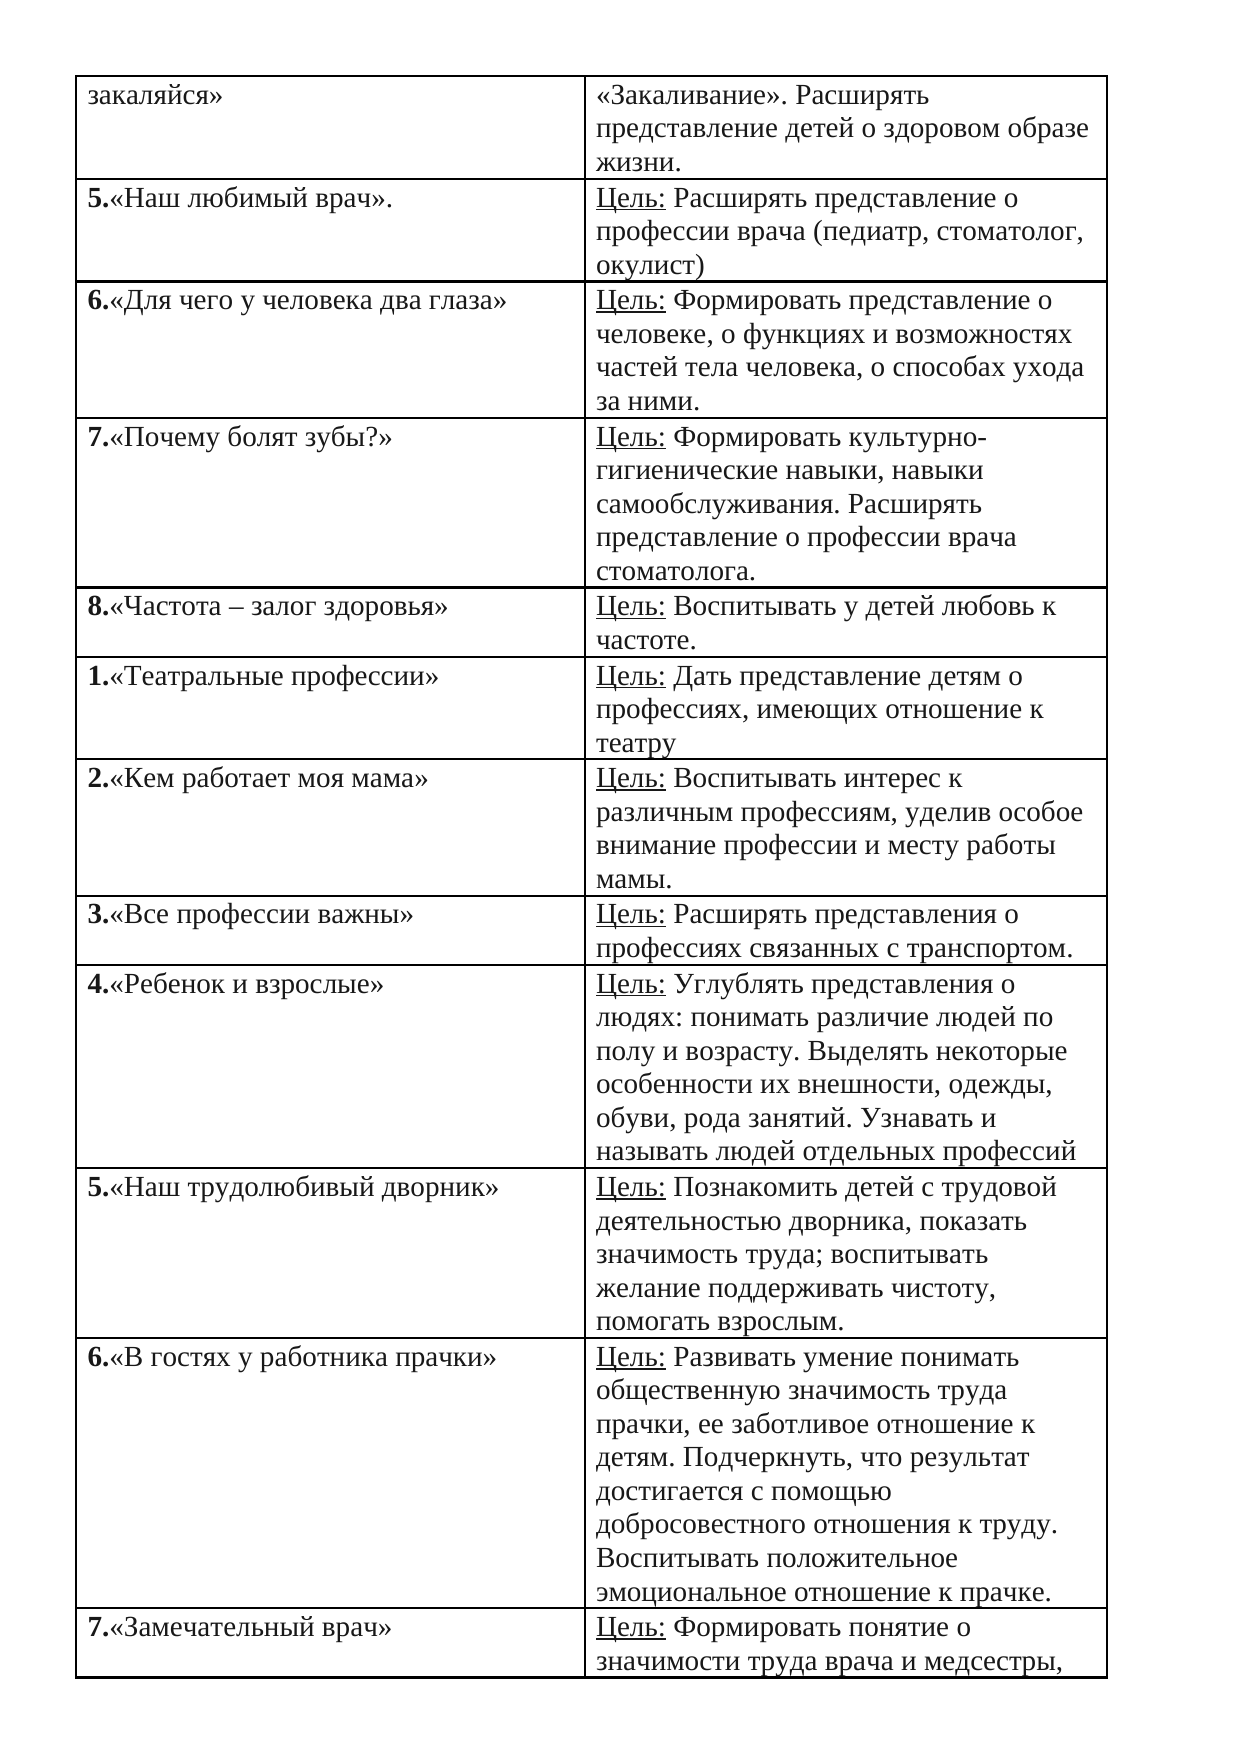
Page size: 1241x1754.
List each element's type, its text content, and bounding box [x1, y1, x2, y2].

table_cell Цель: Расширять представление о профессии врача (педиатр, стоматолог, окулист) [586, 180, 1106, 280]
table_cell 5.«Наш трудолюбивый дворник» [77, 1169, 584, 1337]
table_cell Цель: Формировать культурно-гигиенические навыки, навыки самообслуживания. Расширять представление о профессии врача стоматолога. [586, 419, 1106, 586]
table_cell 6.«В гостях у работника прачки» [77, 1339, 584, 1607]
table_cell 2.«Кем работает моя мама» [77, 760, 584, 894]
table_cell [586, 1609, 1106, 1676]
table_cell Цель: Формировать представление о человеке, о функциях и возможностях частей тела человека, о способах ухода за ними. [586, 283, 1106, 417]
table_cell 6.«Для чего у человека два глаза» [77, 283, 584, 417]
table_cell Цель: Расширять представления о профессиях связанных с транспортом. [586, 897, 1106, 964]
table_cell 8.«Частота – залог здоровья» [77, 589, 584, 656]
table_cell Цель: Воспитывать у детей любовь к частоте. [586, 589, 1106, 656]
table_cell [77, 77, 584, 178]
table_cell 7.«Почему болят зубы?» [77, 419, 584, 586]
table_cell Цель: Углублять представления о людях: понимать различие людей по полу и возрасту. Выделять некоторые особенности их внешности, одежды, обуви, рода занятий. Узнавать и называть людей отдельных профессий [586, 966, 1106, 1167]
table_cell Цель: Познакомить детей с трудовой деятельностью дворника, показать значимость труда; воспитывать желание поддерживать чистоту, помогать взрослым. [586, 1169, 1106, 1337]
table_cell 5.«Наш любимый врач». [77, 180, 584, 280]
table_cell Цель: Развивать умение понимать общественную значимость труда прачки, ее заботливое отношение к детям. Подчеркнуть, что результат достигается с помощью добросовестного отношения к труду. Воспитывать положительное эмоциональное отношение к прачке. [586, 1339, 1106, 1607]
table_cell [586, 77, 1106, 178]
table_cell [77, 1609, 584, 1676]
table_cell 1.«Театральные профессии» [77, 658, 584, 758]
table_cell 4.«Ребенок и взрослые» [77, 966, 584, 1167]
table_cell Цель: Дать представление детям о профессиях, имеющих отношение к театру [586, 658, 1106, 758]
table_cell Цель: Воспитывать интерес к различным профессиям, уделив особое внимание профессии и месту работы мамы. [586, 760, 1106, 894]
table_cell 3.«Все профессии важны» [77, 897, 584, 964]
